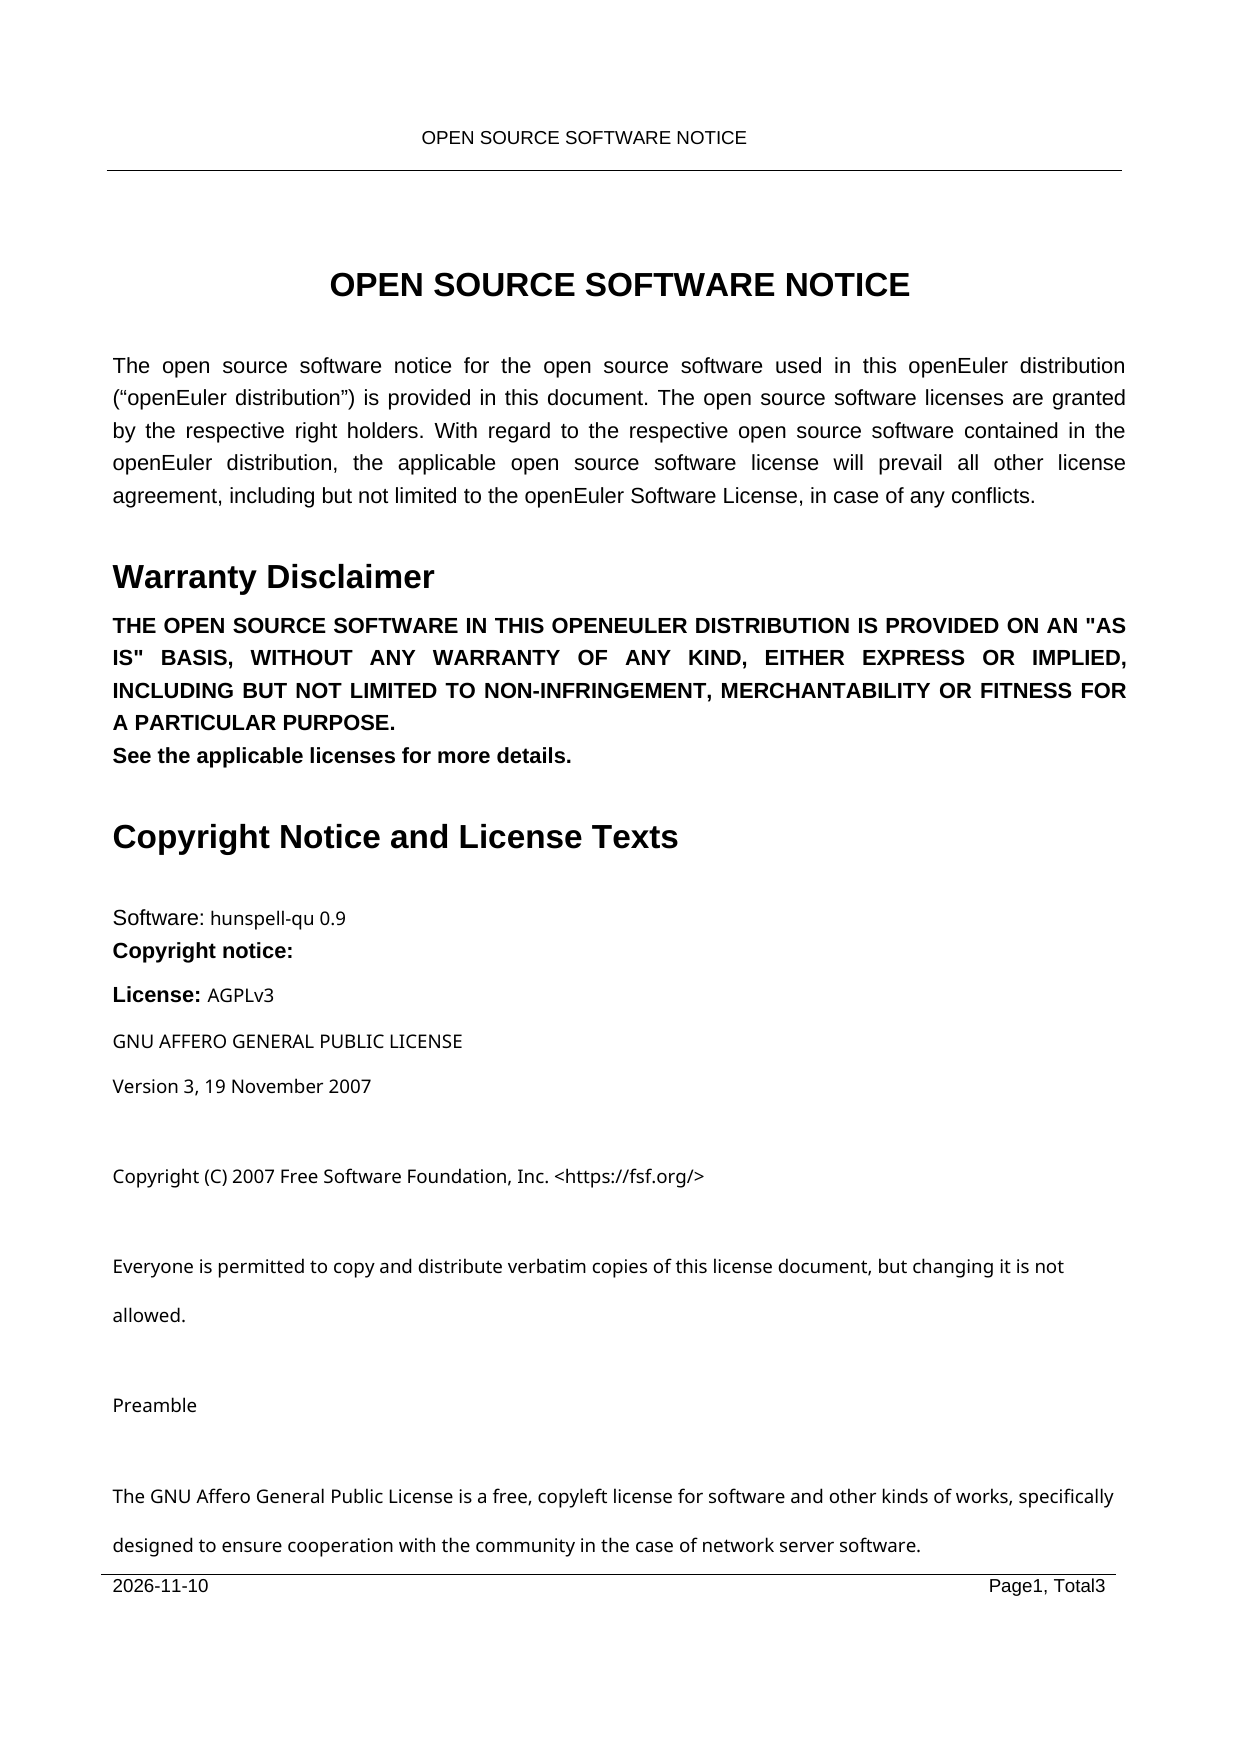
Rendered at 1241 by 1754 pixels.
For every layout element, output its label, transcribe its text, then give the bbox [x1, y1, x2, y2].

text The GNU Affero General Public License is a free, copyleft license for software and other kinds of works, specifically designed to ensure cooperation with the community in the case of network server software. [112, 1480, 1128, 1561]
text License: AGPLv3 [112, 979, 1128, 1012]
text Everyone is permitted to copy and distribute verbatim copies of this license document, but changing it is not allowed. [112, 1250, 1128, 1332]
text THE OPEN SOURCE SOFTWARE IN THIS OPENEULER DISTRIBUTION IS PROVIDED ON AN "AS IS" BASIS, WITHOUT ANY WARRANTY OF ANY KIND, EITHER EXPRESS OR IMPLIED, INCLUDING BUT NOT LIMITED TO NON-INFRINGEMENT, MERCHANTABILITY OR FITNESS FOR A PARTICULAR PURPOSE. See the applicable licenses for more details. [112, 609, 1128, 771]
text Copyright (C) 2007 Free Software Foundation, Inc. <https://fsf.org/> [112, 1160, 1128, 1192]
text Version 3, 19 November 2007 [112, 1070, 1128, 1102]
text Copyright notice: [112, 934, 1128, 966]
text GNU AFFERO GENERAL PUBLIC LICENSE [112, 1024, 1128, 1057]
text Copyright Notice and License Texts [112, 804, 1128, 869]
text OPEN SOURCE SOFTWARE NOTICE [112, 251, 1128, 316]
text The open source software notice for the open source software used in this openEuler distribution (“openEuler distribution”) is provided in this document. The open source software licenses are granted by the respective right holders. With regard to the respective open source software contained in the openEuler distribution, the applicable open source software license will prevail all other license agreement, including but not limited to the openEuler Software License, in case of any conflicts. [112, 349, 1128, 511]
text Software: hunspell-qu 0.9 [112, 901, 1128, 934]
text Warranty Disclaimer [112, 544, 1128, 609]
text Preamble [112, 1389, 1128, 1422]
